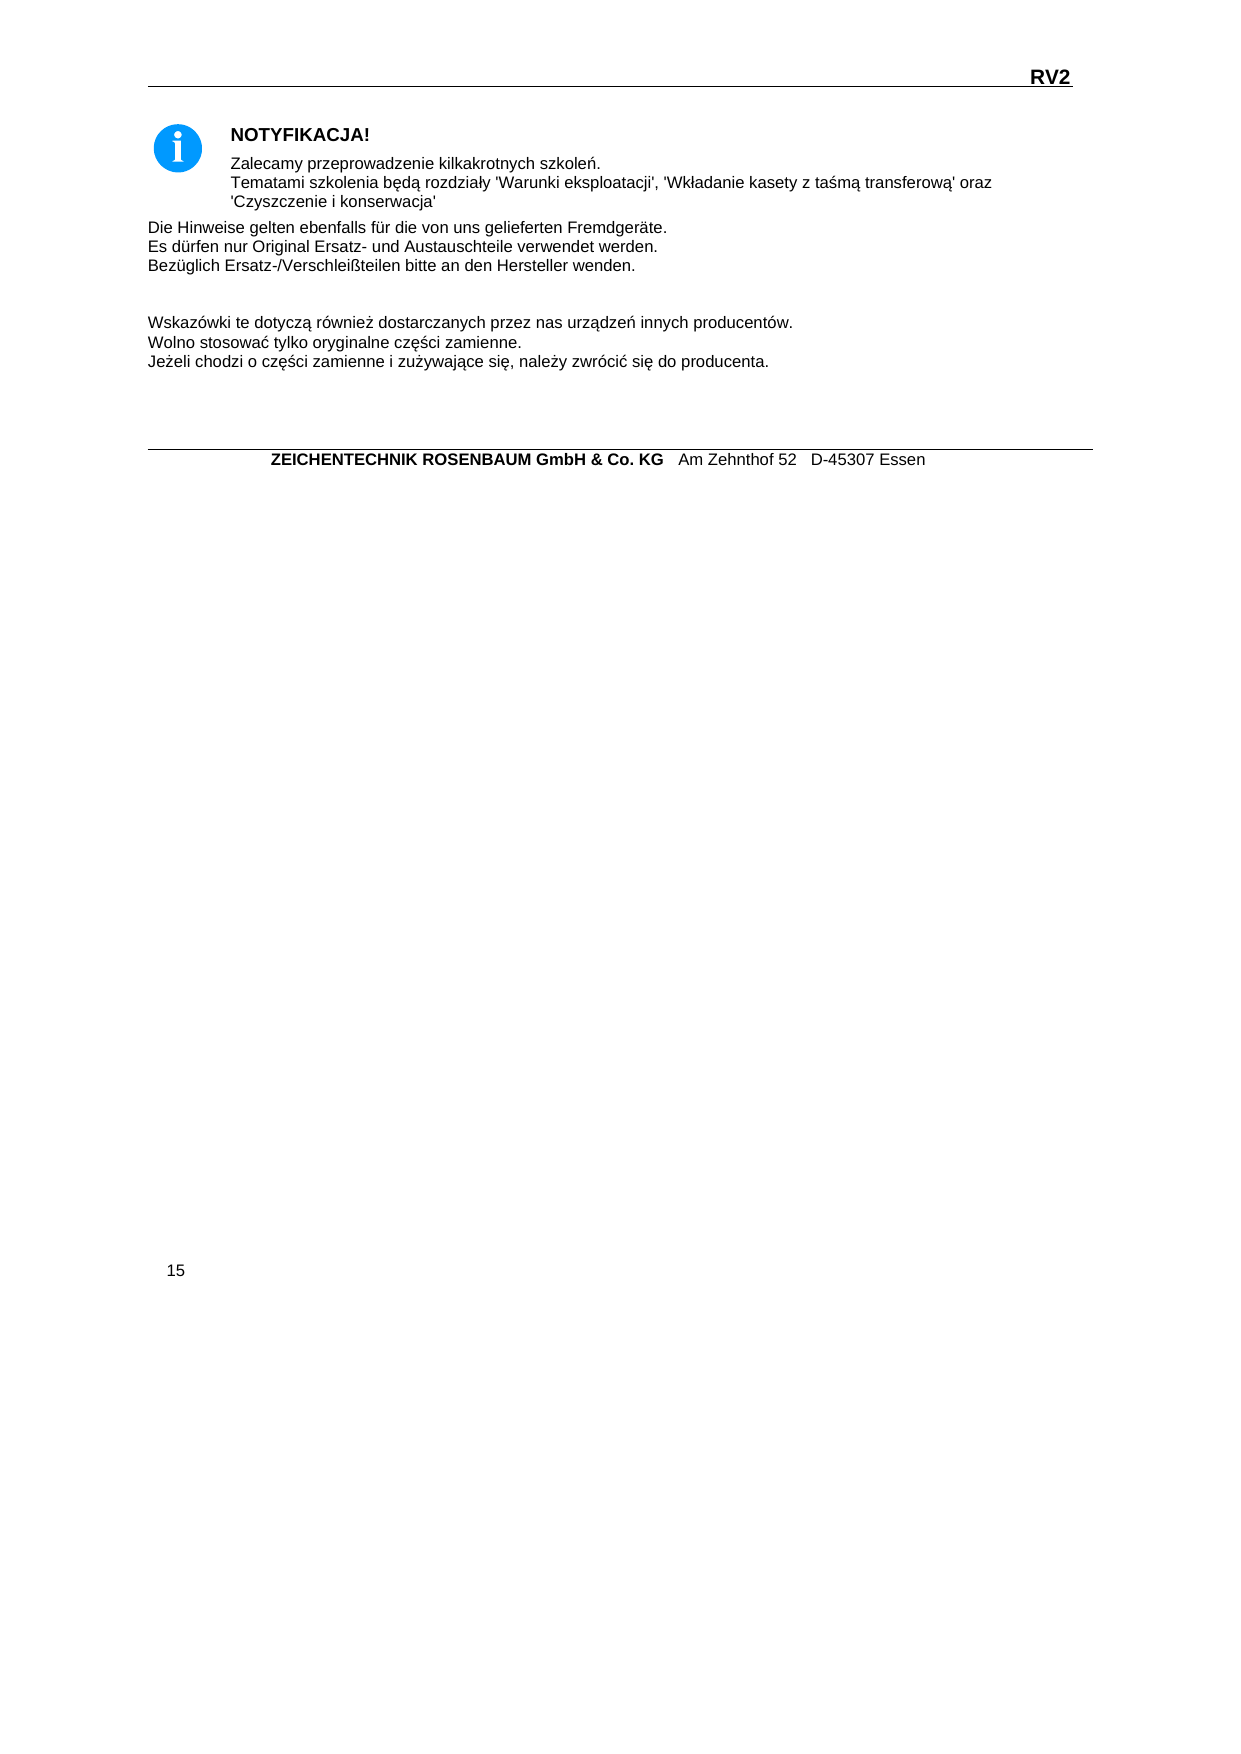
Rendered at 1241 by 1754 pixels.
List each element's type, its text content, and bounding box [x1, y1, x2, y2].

text Die Hinweise gelten ebenfalls für die von uns gelieferten Fremdgeräte. [148, 217, 1092, 237]
text Bezüglich Ersatz-/Verschleißteilen bitte an den Hersteller wenden. [148, 256, 1092, 275]
table_header [148, 118, 224, 217]
text Wskazówki te dotyczą również dostarczanych przez nas urządzeń innych producentów. [148, 313, 1092, 332]
text Es dürfen nur Original Ersatz- und Austauschteile verwendet werden. [148, 237, 1092, 256]
text Wolno stosować tylko oryginalne części zamienne. [148, 332, 1092, 352]
text Jeżeli chodzi o części zamienne i zużywające się, należy zwrócić się do producenta. [148, 352, 1092, 371]
table_header NOTYFIKACJA! Zalecamy przeprowadzenie kilkakrotnych szkoleń. Tematami szkolenia będą rozdziały 'Warunki eksploatacji', 'Wkładanie kasety z taśmą transferową' oraz 'Czyszczenie i konserwacja' [224, 118, 1077, 217]
